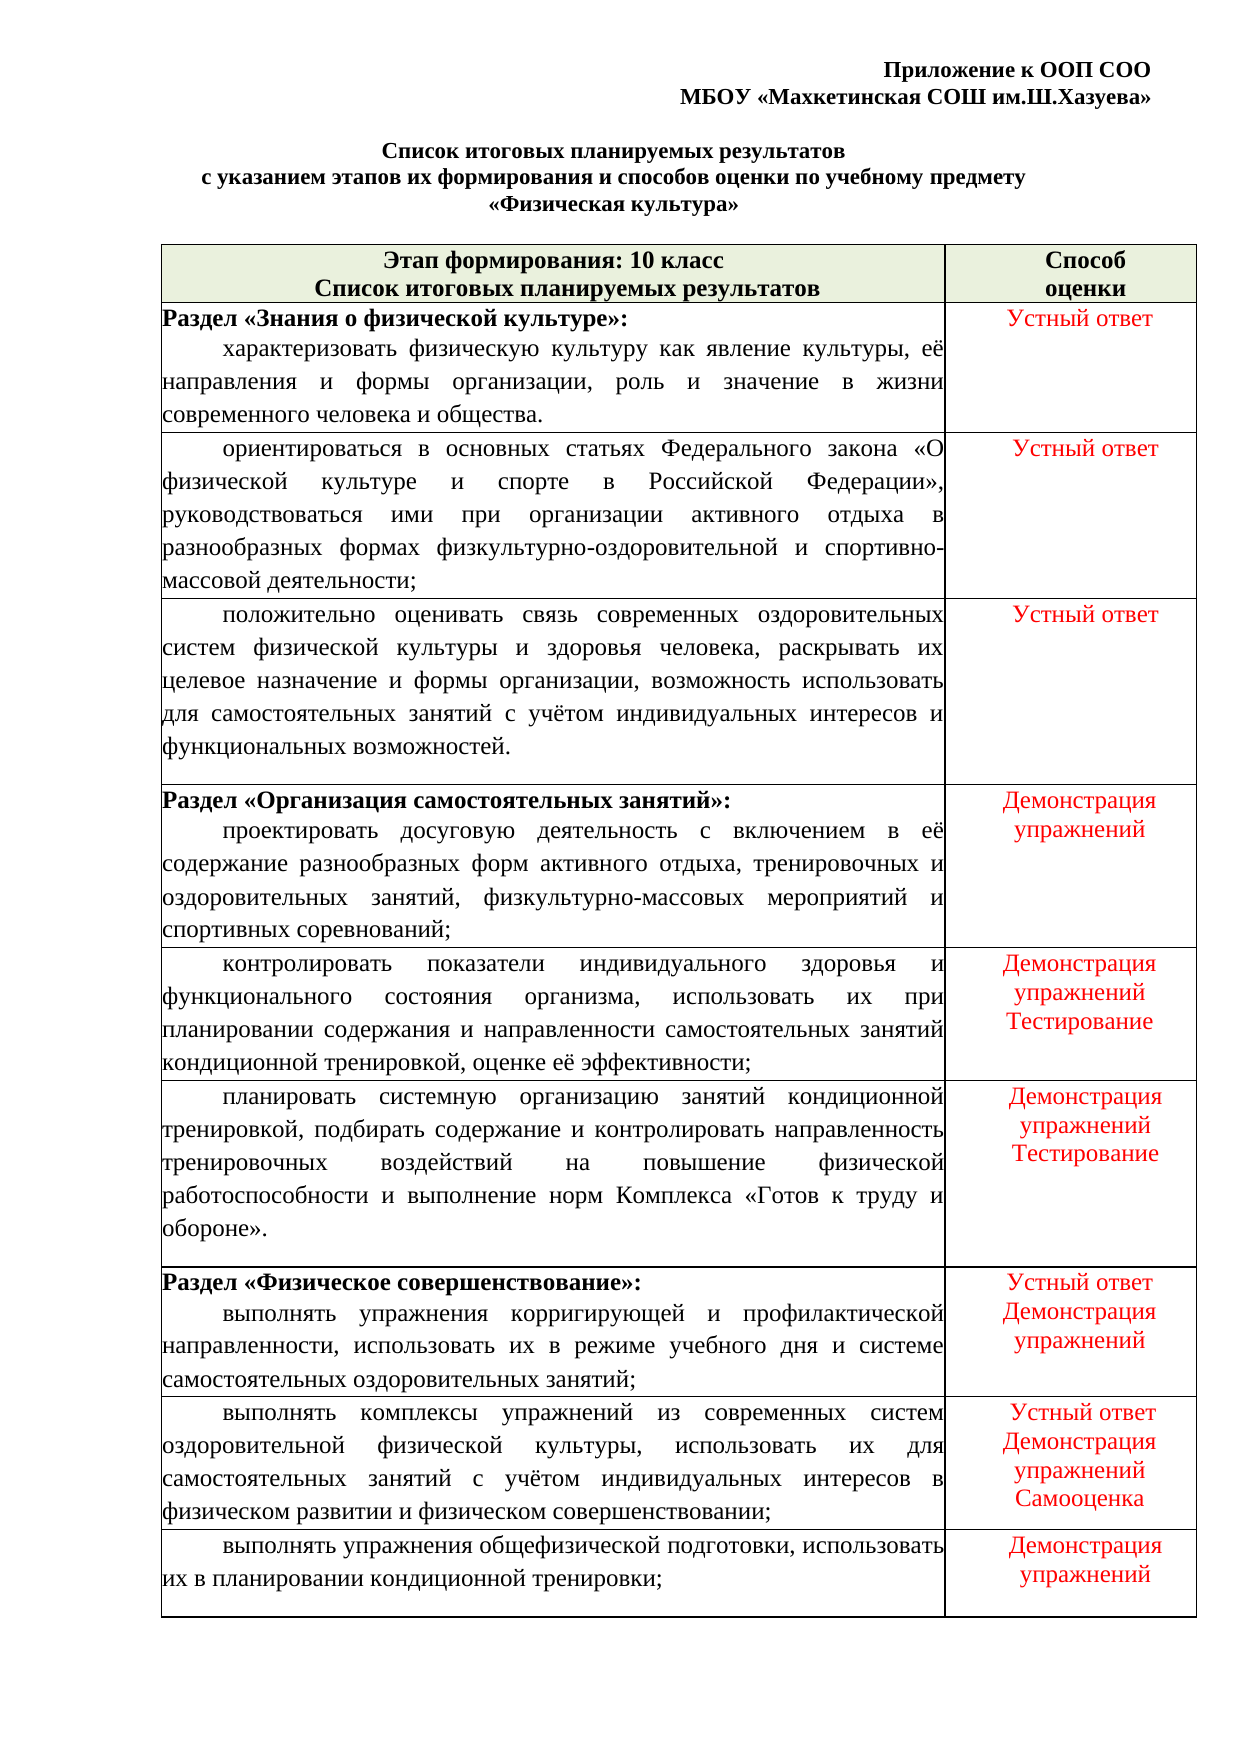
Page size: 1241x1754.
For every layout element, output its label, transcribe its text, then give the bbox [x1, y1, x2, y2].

text с указанием этапов их формирования и способов оценки по учебному предмету [167, 163, 1060, 190]
table_cell планировать системную организацию занятий кондиционной тренировкой, подбирать содержание и контролировать направленность тренировочных воздействий на повышение физической работоспособности и выполнение норм Комплекса «Готов к труду и обороне». [162, 1081, 944, 1266]
table_cell Раздел «Физическое совершенствование»: выполнять упражнения корригирующей и профилактической направленности, использовать их в режиме учебного дня и системе самостоятельных оздоровительных занятий; [162, 1268, 944, 1396]
table_cell Устный ответ [946, 433, 1196, 598]
table_cell выполнять комплексы упражнений из современных систем оздоровительной физической культуры, использовать их для самостоятельных занятий с учётом индивидуальных интересов в физическом развитии и физическом совершенствовании; [162, 1397, 944, 1529]
list МБОУ «Махкетинская СОШ им.Ш.Хазуева» [204, 83, 1152, 109]
text «Физическая культура» [167, 190, 1060, 217]
table_cell положительно оценивать связь современных оздоровительных систем физической культуры и здоровья человека, раскрывать их целевое назначение и формы организации, возможность использовать для самостоятельных занятий с учётом индивидуальных интересов и функциональных возможностей. [162, 599, 944, 784]
table_cell Устный ответ [946, 599, 1196, 784]
table_cell Демонстрация упражнений Тестирование [946, 1081, 1196, 1266]
table_cell Устный ответ Демонстрация упражнений [946, 1268, 1196, 1396]
table_cell Демонстрация упражнений Тестирование [946, 948, 1196, 1080]
table_cell Раздел «Организация самостоятельных занятий»: проектировать досуговую деятельность с включением в её содержание разнообразных форм активного отдыха, тренировочных и оздоровительных занятий, физкультурно-массовых мероприятий и спортивных соревнований; [162, 785, 944, 947]
table_cell ориентироваться в основных статьях Федерального закона «О физической культуре и спорте в Российской Федерации», руководствоваться ими при организации активного отдыха в разнообразных формах физкультурно-оздоровительной и спортивно-массовой деятельности; [162, 433, 944, 598]
table_header Этап формирования: 10 класс Список итоговых планируемых результатов [162, 245, 944, 302]
table_cell Устный ответ Демонстрация упражнений Самооценка [946, 1397, 1196, 1529]
table_cell Демонстрация упражнений [946, 785, 1196, 947]
text Приложение к ООП СОО [167, 56, 1152, 83]
text Список итоговых планируемых результатов [167, 137, 1060, 163]
table_cell выполнять упражнения общефизической подготовки, использовать их в планировании кондиционной тренировки; [162, 1530, 944, 1616]
table_header Способ оценки [946, 245, 1196, 302]
table_cell контролировать показатели индивидуального здоровья и функционального состояния организма, использовать их при планировании содержания и направленности самостоятельных занятий кондиционной тренировкой, оценке её эффективности; [162, 948, 944, 1080]
table_cell Раздел «Знания о физической культуре»: характеризовать физическую культуру как явление культуры, её направления и формы организации, роль и значение в жизни современного человека и общества. [162, 303, 944, 432]
table_cell Устный ответ [946, 303, 1196, 432]
table_cell Демонстрация упражнений [946, 1530, 1196, 1616]
